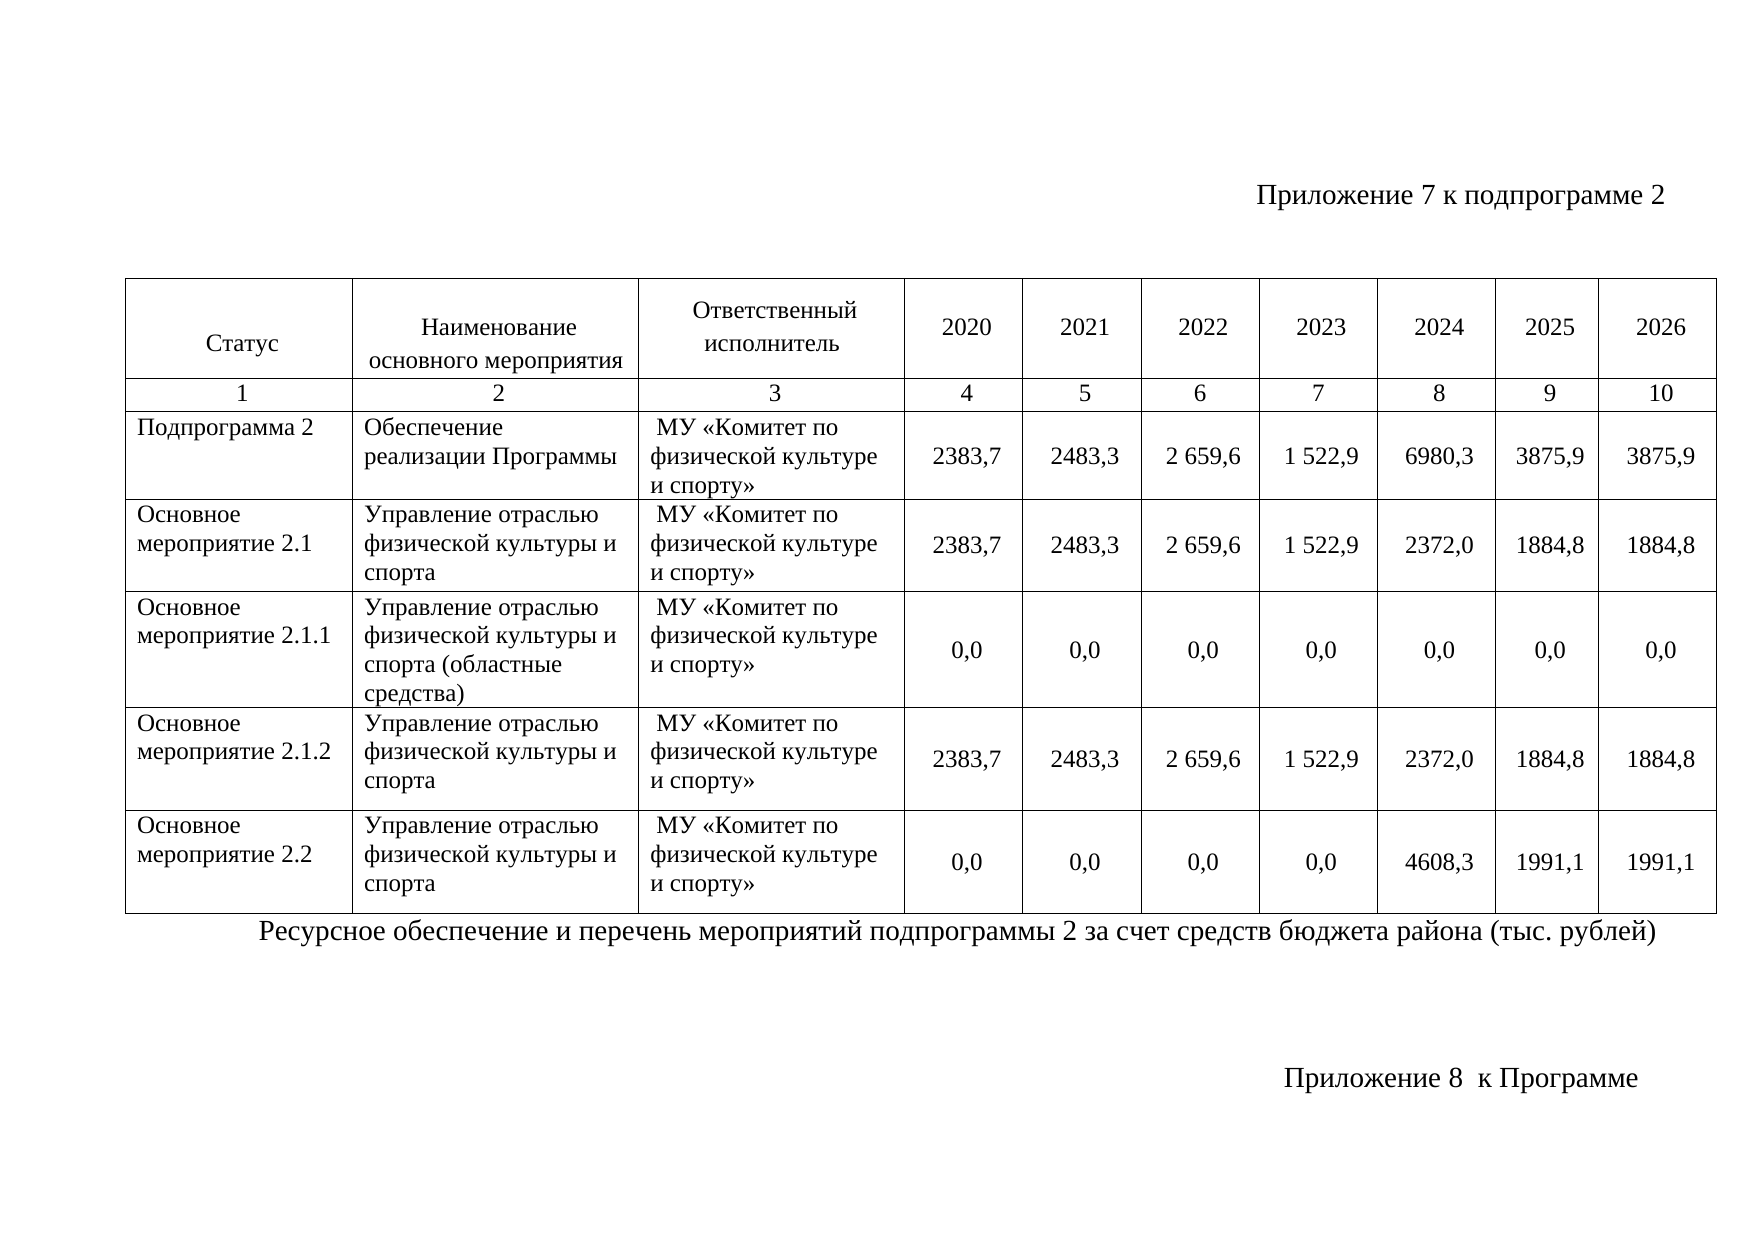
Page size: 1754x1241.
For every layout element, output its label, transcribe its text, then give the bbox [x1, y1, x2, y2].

table_cell 6980,3 [1378, 412, 1495, 498]
table_header 2021 [1023, 279, 1141, 377]
table_cell 0,0 [1023, 592, 1141, 707]
table_header 2023 [1260, 279, 1377, 377]
table_cell 0,0 [905, 592, 1022, 707]
table_cell 2483,3 [1023, 500, 1141, 591]
table_header 2022 [1142, 279, 1259, 377]
table_cell Основное мероприятие 2.1 [126, 500, 352, 591]
table_cell 2 [353, 379, 638, 411]
table_cell 9 [1496, 379, 1598, 411]
table_cell 2 659,6 [1142, 412, 1259, 498]
table_cell 8 [1378, 379, 1495, 411]
table_cell МУ «Комитет по физической культуре и спорту» [639, 500, 904, 591]
table_cell Управление отраслью физической культуры и спорта (областные средства) [353, 592, 638, 707]
table_cell 1 522,9 [1260, 708, 1377, 809]
table_cell 0,0 [1023, 811, 1141, 912]
table_cell 3875,9 [1599, 412, 1716, 498]
table_cell 1991,1 [1496, 811, 1598, 912]
table_cell 2372,0 [1378, 708, 1495, 809]
table_cell Управление отраслью физической культуры и спорта [353, 811, 638, 912]
table_cell 1991,1 [1599, 811, 1716, 912]
table_cell Управление отраслью физической культуры и спорта [353, 500, 638, 591]
table_cell МУ «Комитет по физической культуре и спорту» [639, 412, 904, 498]
table_cell Подпрограмма 2 [126, 412, 352, 498]
text Приложение 8 к Программе [1283, 1060, 1665, 1093]
table_header 2024 [1378, 279, 1495, 377]
table_cell 7 [1260, 379, 1377, 411]
table_header 2025 [1496, 279, 1598, 377]
table_cell 0,0 [1599, 592, 1716, 707]
table_cell МУ «Комитет по физической культуре и спорту» [639, 811, 904, 912]
table_cell МУ «Комитет по физической культуре и спорту» [639, 592, 904, 707]
table_cell 2383,7 [905, 500, 1022, 591]
table_cell Основное мероприятие 2.1.2 [126, 708, 352, 809]
table_cell 5 [1023, 379, 1141, 411]
table_cell 2383,7 [905, 412, 1022, 498]
table_cell 2483,3 [1023, 708, 1141, 809]
table_cell 3875,9 [1496, 412, 1598, 498]
table_header 2020 [905, 279, 1022, 377]
text Ресурсное обеспечение и перечень мероприятий подпрограммы 2 за счет средств бюджета района (тыс. рублей) [251, 914, 1665, 981]
table_cell 1884,8 [1599, 500, 1716, 591]
table_cell 6 [1142, 379, 1259, 411]
table_cell 1884,8 [1496, 500, 1598, 591]
table_cell 3 [639, 379, 904, 411]
table_cell 2 659,6 [1142, 708, 1259, 809]
table_cell 4608,3 [1378, 811, 1495, 912]
table_cell 2483,3 [1023, 412, 1141, 498]
table_cell 1884,8 [1496, 708, 1598, 809]
table_cell Основное мероприятие 2.2 [126, 811, 352, 912]
text Приложение 7 к подпрограмме 2 [177, 177, 1665, 211]
table_cell 1 522,9 [1260, 500, 1377, 591]
table_cell 2372,0 [1378, 500, 1495, 591]
table_cell Основное мероприятие 2.1.1 [126, 592, 352, 707]
table_cell 1884,8 [1599, 708, 1716, 809]
table_cell 1 [126, 379, 352, 411]
table_header Ответственный исполнитель [639, 279, 904, 377]
table_cell 0,0 [1378, 592, 1495, 707]
table_cell МУ «Комитет по физической культуре и спорту» [639, 708, 904, 809]
table_cell Управление отраслью физической культуры и спорта [353, 708, 638, 809]
table_cell 0,0 [1496, 592, 1598, 707]
table_cell 0,0 [905, 811, 1022, 912]
table_cell 2 659,6 [1142, 500, 1259, 591]
table_header Статус [126, 279, 352, 377]
table_cell 0,0 [1142, 592, 1259, 707]
table_cell 2383,7 [905, 708, 1022, 809]
table_cell 10 [1599, 379, 1716, 411]
table_cell 0,0 [1142, 811, 1259, 912]
table_cell 0,0 [1260, 592, 1377, 707]
table_header 2026 [1599, 279, 1716, 377]
table_cell 4 [905, 379, 1022, 411]
table_cell Обеспечение реализации Программы [353, 412, 638, 498]
table_cell 0,0 [1260, 811, 1377, 912]
table_header Наименование основного мероприятия [353, 279, 638, 377]
table_cell 1 522,9 [1260, 412, 1377, 498]
